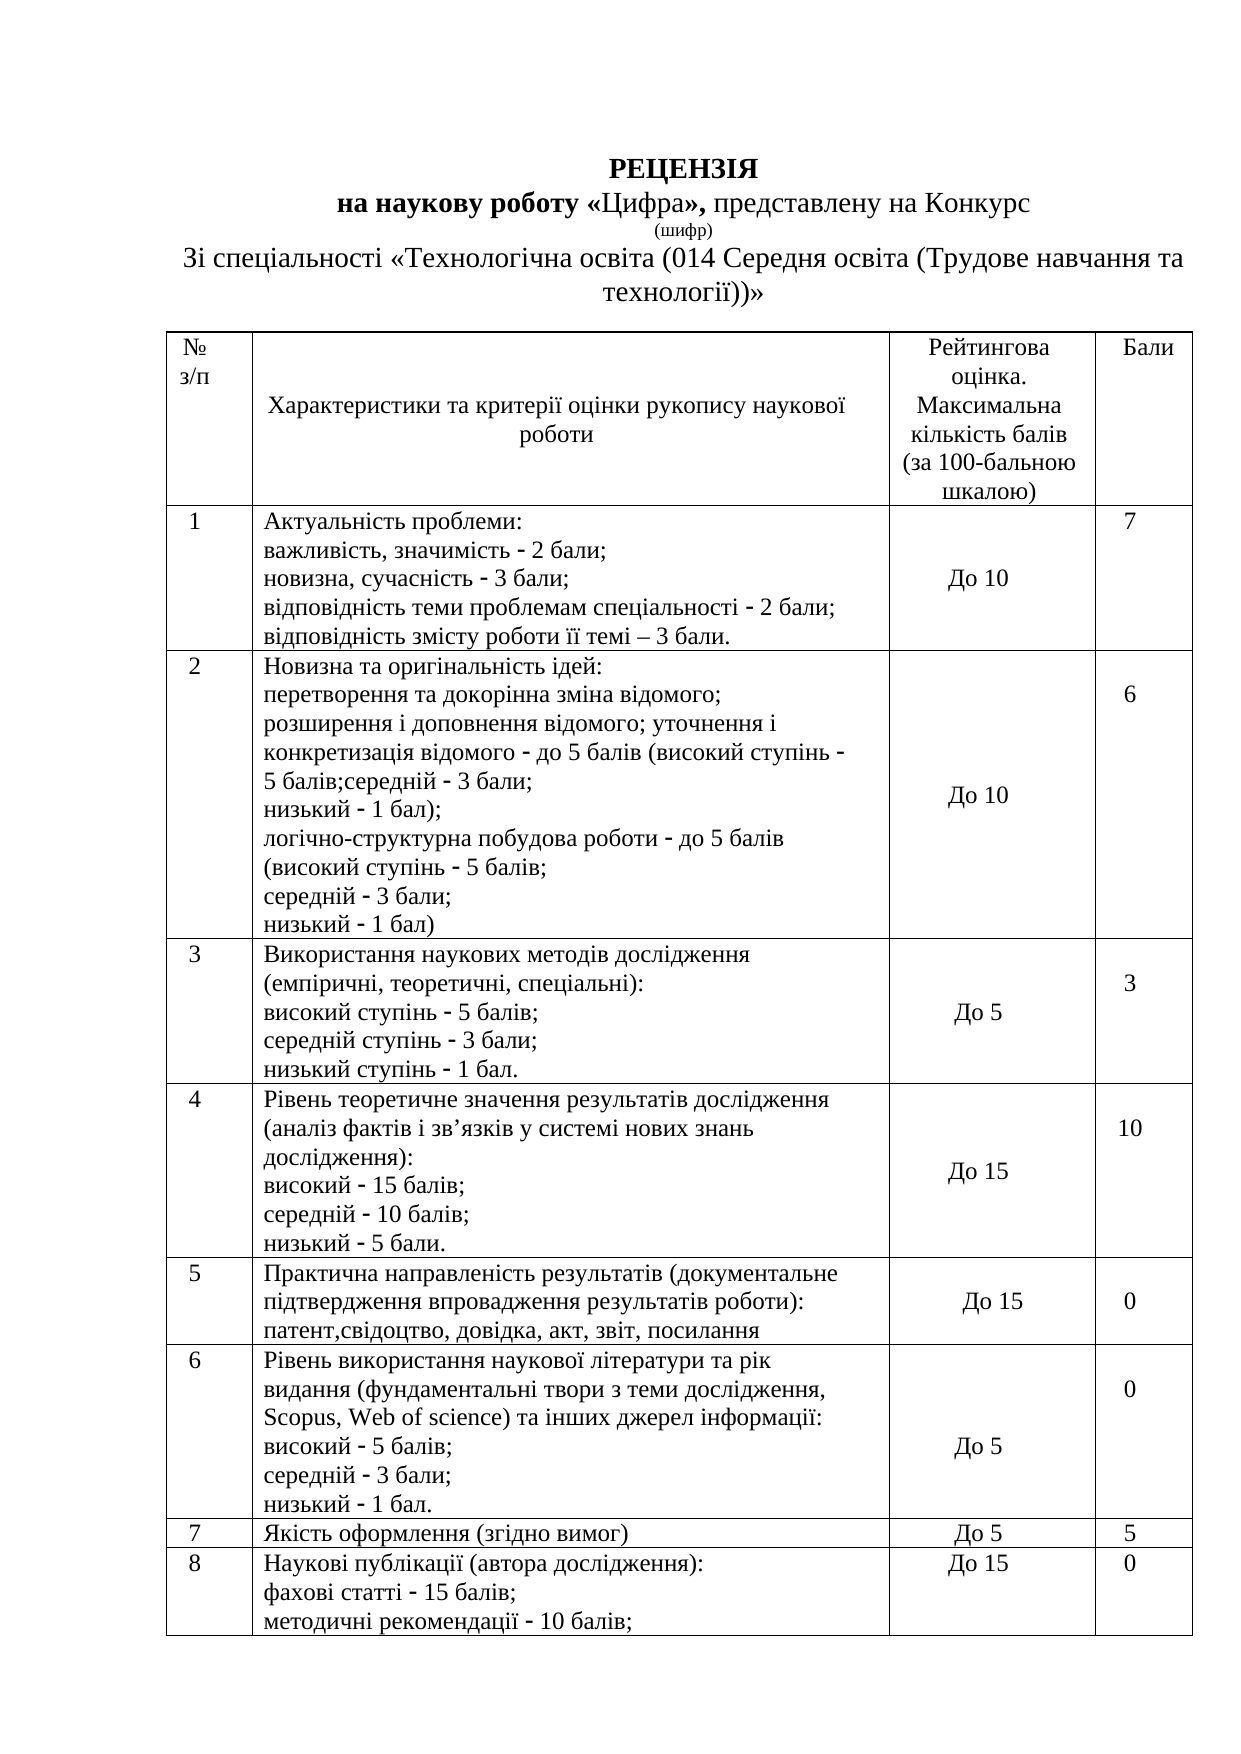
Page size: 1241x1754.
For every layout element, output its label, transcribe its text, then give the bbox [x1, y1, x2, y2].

table_cell До 10 [890, 651, 1095, 938]
table_cell До 15 [890, 1084, 1095, 1257]
table_cell 6 [167, 1345, 252, 1517]
table_cell 5 [1096, 1519, 1192, 1547]
table_cell До 15 [890, 1548, 1095, 1634]
text на наукову роботу «Цифра», представлену на Конкурс [177, 185, 1190, 219]
text РЕЦЕНЗІЯ [177, 152, 1190, 185]
table_header Бали [1096, 333, 1192, 505]
table_header № з/п [167, 333, 252, 505]
table_cell 8 [167, 1548, 252, 1634]
text Зі спеціальності «Технологічна освіта (014 Середня освіта (Трудове навчання та технології))» [177, 240, 1190, 307]
table_cell До 5 [890, 1345, 1095, 1517]
table_cell Новизна та оригінальність ідей: перетворення та докорінна зміна відомого; розширення і доповнення відомого; уточнення і конкретизація відомого до 5 балів (високий ступінь 5 балів;середній 3 бали; низький 1 бал); логічно-структурна побудова роботи до 5 балів (високий ступінь 5 балів; середній 3 бали; низький 1 бал) [253, 651, 889, 938]
table_cell 0 [1096, 1548, 1192, 1634]
table_cell До 5 [890, 939, 1095, 1083]
table_cell Використання наукових методів дослідження (емпіричні, теоретичні, спеціальні): високий ступінь 5 балів; середній ступінь 3 бали; низький ступінь 1 бал. [253, 939, 889, 1083]
table_cell 2 [167, 651, 252, 938]
table_cell До 5 [890, 1519, 1095, 1547]
table_cell 3 [1096, 939, 1192, 1083]
table_cell 0 [1096, 1258, 1192, 1344]
table_cell 1 [167, 506, 252, 650]
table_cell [253, 1548, 889, 1634]
table_cell Рівень використання наукової літератури та рік видання (фундаментальні твори з теми дослідження, Scopus, Web of science) та інших джерел інформації: високий 5 балів; середній 3 бали; низький 1 бал. [253, 1345, 889, 1517]
table_cell 4 [167, 1084, 252, 1257]
table_cell До 10 [890, 506, 1095, 650]
text (шифр) [177, 219, 1190, 240]
table_cell Рівень теоретичне значення результатів дослідження (аналіз фактів і звʼязків у системі нових знань дослідження): високий 15 балів; середній 10 балів; низький 5 бали. [253, 1084, 889, 1257]
table_cell 3 [167, 939, 252, 1083]
table_cell 7 [167, 1519, 252, 1547]
table_cell 0 [1096, 1345, 1192, 1517]
table_cell 5 [167, 1258, 252, 1344]
table_cell Якість оформлення (згідно вимог) [253, 1519, 889, 1547]
table_cell 7 [1096, 506, 1192, 650]
table_cell Актуальність проблеми: важливість, значимість 2 бали; новизна, сучасність 3 бали; відповідність теми проблемам спеціальності 2 бали; відповідність змісту роботи її темі – 3 бали. [253, 506, 889, 650]
table_cell 6 [1096, 651, 1192, 938]
table_cell До 15 [890, 1258, 1095, 1344]
table_header Характеристики та критерії оцінки рукопису наукової роботи [253, 333, 889, 505]
table_cell 10 [1096, 1084, 1192, 1257]
table_header Рейтингова оцінка. Максимальна кількість балів (за 100-бальною шкалою) [890, 333, 1095, 505]
table_cell Практична направленість результатів (документальне підтвердження впровадження результатів роботи): патент,свідоцтво, довідка, акт, звіт, посилання [253, 1258, 889, 1344]
